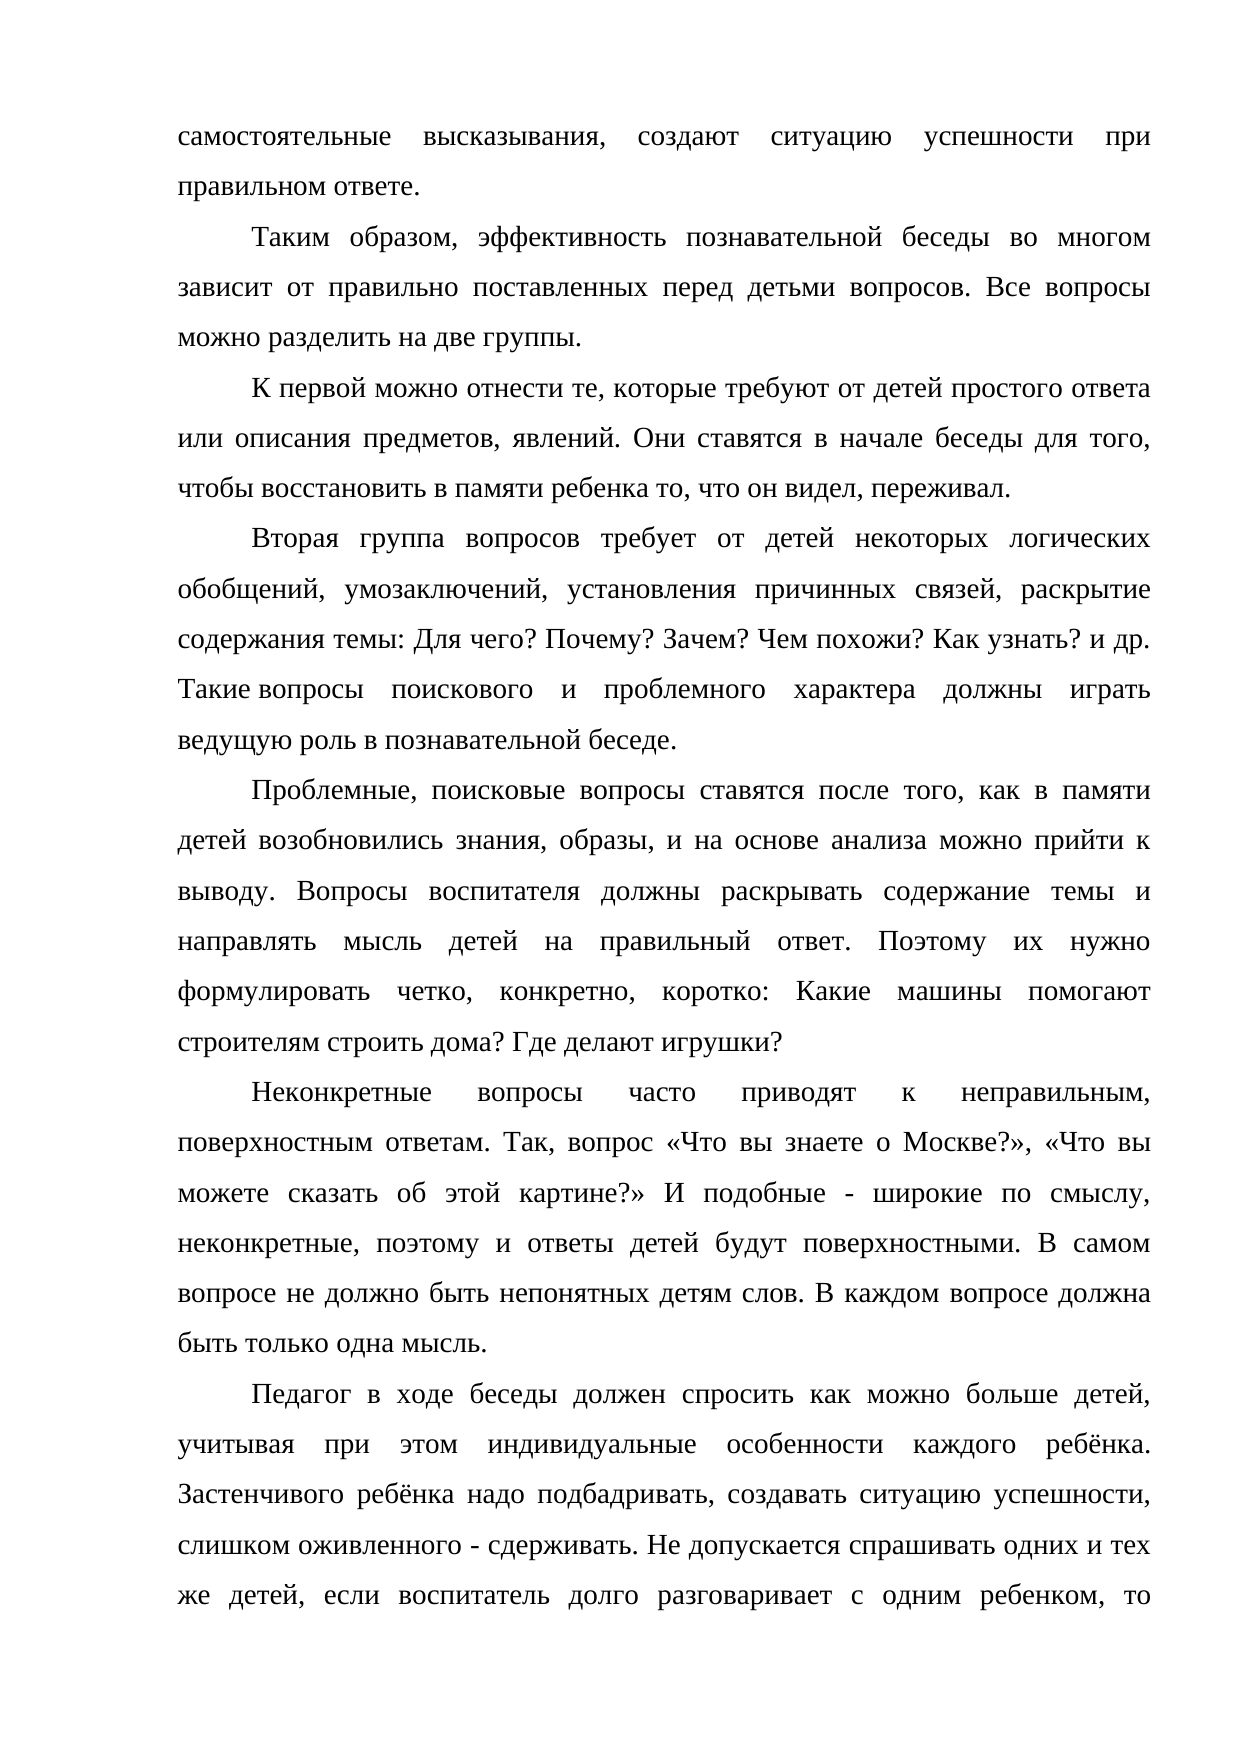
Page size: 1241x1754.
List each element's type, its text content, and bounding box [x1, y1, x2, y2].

text Неконкретные вопросы часто приводят к неправильным, поверхностным ответам. Так, вопрос «Что вы знаете о Москве?», «Что вы можете сказать об этой картине?» И подобные - широкие по смыслу, неконкретные, поэтому и ответы детей будут поверхностными. В самом вопросе не должно быть непонятных детям слов. В каждом вопросе должна быть только одна мысль. [177, 1074, 1152, 1359]
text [177, 1376, 1152, 1611]
text К первой можно отнести те, которые требуют от детей простого ответа или описания предметов, явлений. Они ставятся в начале беседы для того, чтобы восстановить в памяти ребенка то, что он видел, переживал. [177, 370, 1152, 504]
text Вторая группа вопросов требует от детей некоторых логических обобщений, умозаключений, установления причинных связей, раскрытие содержания темы: Для чего? Почему? Зачем? Чем похожи? Как узнать? и др. Такие вопросы поискового и проблемного характера должны играть ведущую роль в познавательной беседе. [177, 521, 1152, 755]
text Таким образом, эффективность познавательной беседы во многом зависит от правильно поставленных перед детьми вопросов. Все вопросы можно разделить на две группы. [177, 219, 1152, 353]
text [177, 118, 1152, 202]
text Проблемные, поисковые вопросы ставятся после того, как в памяти детей возобновились знания, образы, и на основе анализа можно прийти к выводу. Вопросы воспитателя должны раскрывать содержание темы и направлять мысль детей на правильный ответ. Поэтому их нужно формулировать четко, конкретно, коротко: Какие машины помогают строителям строить дома? Где делают игрушки? [177, 772, 1152, 1057]
